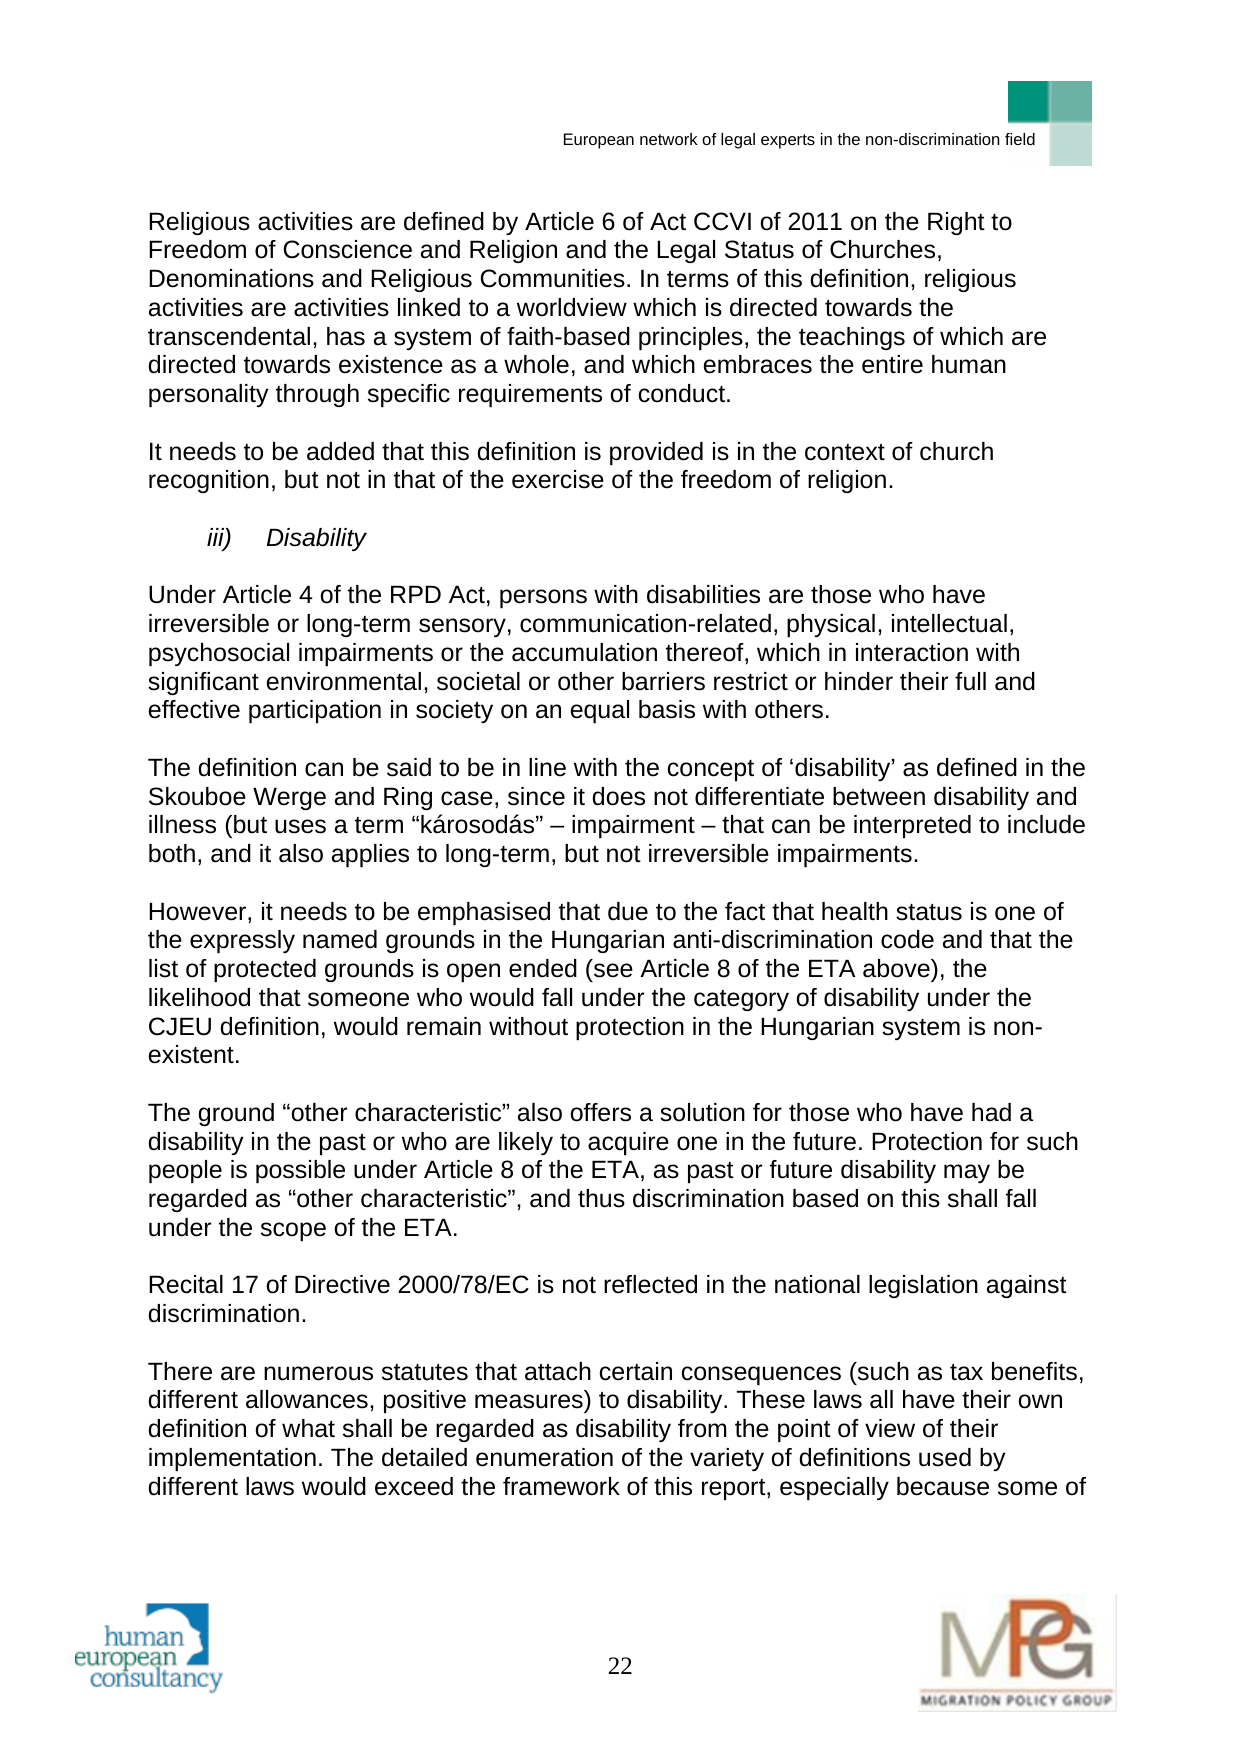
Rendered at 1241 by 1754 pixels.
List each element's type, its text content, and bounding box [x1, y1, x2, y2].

picture [75, 1602, 228, 1695]
picture [918, 1594, 1118, 1713]
list Religious activities are defined by Article 6 of Act CCVI of 2011 on the Right to Freedom of Conscience and Religion and the Legal Status of Churches, Denominations and Religious Communities. In terms of this definition, religious activities are activities linked to a worldview which is directed towards the transcendental, has a system of faith-based principles, the teachings of which are directed towards existence as a whole, and which embraces the entire human personality through specific requirements of conduct. [148, 207, 1092, 408]
list It needs to be added that this definition is provided is in the context of church recognition, but not in that of the exercise of the freedom of religion. [148, 437, 1092, 494]
text Recital 17 of Directive 2000/78/EC is not reflected in the national legislation against discrimination. [148, 1271, 1092, 1328]
picture [1008, 81, 1092, 166]
text However, it needs to be emphasised that due to the fact that health status is one of the expressly named grounds in the Hungarian anti-discrimination code and that the list of protected grounds is open ended (see Article 8 of the ETA above), the likelihood that someone who would fall under the category of disability under the CJEU definition, would remain without protection in the Hungarian system is non-existent. [148, 897, 1092, 1069]
text The ground “other characteristic” also offers a solution for those who have had a disability in the past or who are likely to acquire one in the future. Protection for such people is possible under Article 8 of the ETA, as past or future disability may be regarded as “other characteristic”, and thus discrimination based on this shall fall under the scope of the ETA. [148, 1098, 1092, 1242]
text The definition can be said to be in line with the concept of ‘disability’ as defined in the Skouboe Werge and Ring case, since it does not differentiate between disability and illness (but uses a term “károsodás” – impairment – that can be interpreted to include both, and it also applies to long-term, but not irreversible impairments. [148, 753, 1092, 868]
list Disability [207, 523, 1092, 552]
text Under Article 4 of the RPD Act, persons with disabilities are those who have irreversible or long-term sensory, communication-related, physical, intellectual, psychosocial impairments or the accumulation thereof, which in interaction with significant environmental, societal or other barriers restrict or hinder their full and effective participation in society on an equal basis with others. [148, 581, 1092, 724]
